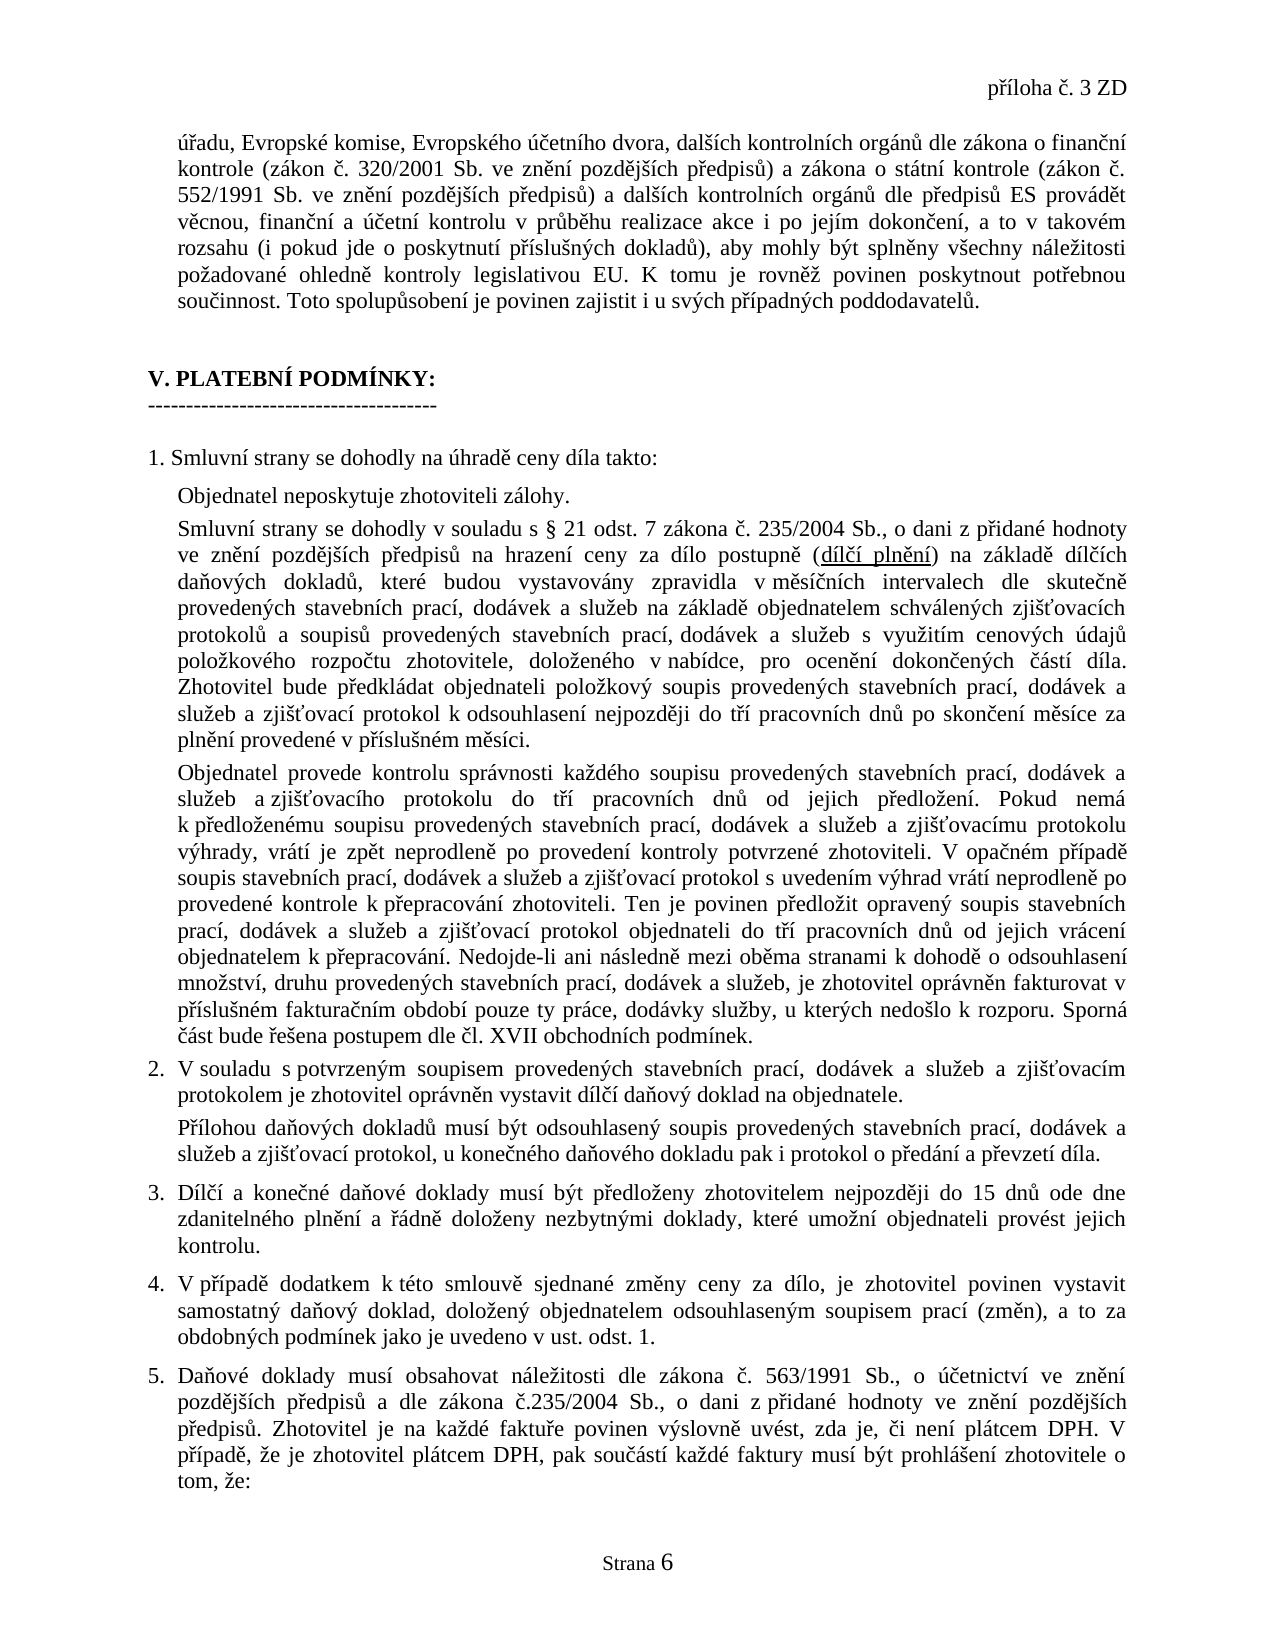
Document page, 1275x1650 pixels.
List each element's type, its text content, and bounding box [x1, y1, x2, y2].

text Smluvní strany se dohodly v souladu s § 21 odst. 7 zákona č. 235/2004 Sb., o dani z přidané hodnoty ve znění pozdějších předpisů na hrazení ceny za dílo postupně (dílčí plnění) na základě dílčích daňových dokladů, které budou vystavovány zpravidla v měsíčních intervalech dle skutečně provedených stavebních prací, dodávek a služeb na základě objednatelem schválených zjišťovacích protokolů a soupisů provedených stavebních prací, dodávek a služeb s využitím cenových údajů položkového rozpočtu zhotovitele, doloženého v nabídce, pro ocenění dokončených částí díla. Zhotovitel bude předkládat objednateli položkový soupis provedených stavebních prací, dodávek a služeb a zjišťovací protokol k odsouhlasení nejpozději do tří pracovních dnů po skončení měsíce za plnění provedené v příslušném měsíci. [177, 515, 1127, 752]
list V případě dodatkem k této smlouvě sjednané změny ceny za dílo, je zhotovitel povinen vystavit samostatný daňový doklad, doložený objednatelem odsouhlaseným soupisem prací (změn), a to za obdobných podmínek jako je uvedeno v ust. odst. 1. [148, 1271, 1127, 1349]
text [177, 129, 1127, 313]
list V souladu s potvrzeným soupisem provedených stavebních prací, dodávek a služeb a zjišťovacím protokolem je zhotovitel oprávněn vystavit dílčí daňový doklad na objednatele. [148, 1055, 1127, 1107]
text 1. Smluvní strany se dohodly na úhradě ceny díla takto: [148, 444, 1127, 470]
text -------------------------------------- [148, 391, 1137, 417]
text V. PLATEBNÍ PODMÍNKY: [148, 365, 1137, 391]
text Objednatel provede kontrolu správnosti každého soupisu provedených stavebních prací, dodávek a služeb a zjišťovacího protokolu do tří pracovních dnů od jejich předložení. Pokud nemá k předloženému soupisu provedených stavebních prací, dodávek a služeb a zjišťovacímu protokolu výhrady, vrátí je zpět neprodleně po provedení kontroly potvrzené zhotoviteli. V opačném případě soupis stavebních prací, dodávek a služeb a zjišťovací protokol s uvedením výhrad vrátí neprodleně po provedené kontrole k přepracování zhotoviteli. Ten je povinen předložit opravený soupis stavebních prací, dodávek a služeb a zjišťovací protokol objednateli do tří pracovních dnů od jejich vrácení objednatelem k přepracování. Nedojde-li ani následně mezi oběma stranami k dohodě o odsouhlasení množství, druhu provedených stavebních prací, dodávek a služeb, je zhotovitel oprávněn fakturovat v příslušném fakturačním období pouze ty práce, dodávky služby, u kterých nedošlo k rozporu. Sporná část bude řešena postupem dle čl. XVII obchodních podmínek. [177, 759, 1127, 1048]
list Daňové doklady musí obsahovat náležitosti dle zákona č. 563/1991 Sb., o účetnictví ve znění pozdějších předpisů a dle zákona č.235/2004 Sb., o dani z přidané hodnoty ve znění pozdějších předpisů. Zhotovitel je na každé faktuře povinen výslovně uvést, zda je, či není plátcem DPH. V případě, že je zhotovitel plátcem DPH, pak součástí každé faktury musí být prohlášení zhotovitele o tom, že: [148, 1362, 1127, 1494]
text Přílohou daňových dokladů musí být odsouhlasený soupis provedených stavebních prací, dodávek a služeb a zjišťovací protokol, u konečného daňového dokladu pak i protokol o předání a převzetí díla. [177, 1114, 1127, 1166]
list Dílčí a konečné daňové doklady musí být předloženy zhotovitelem nejpozději do 15 dnů ode dne zdanitelného plnění a řádně doloženy nezbytnými doklady, které umožní objednateli provést jejich kontrolu. [148, 1179, 1127, 1258]
text Objednatel neposkytuje zhotoviteli zálohy. [177, 483, 1127, 509]
